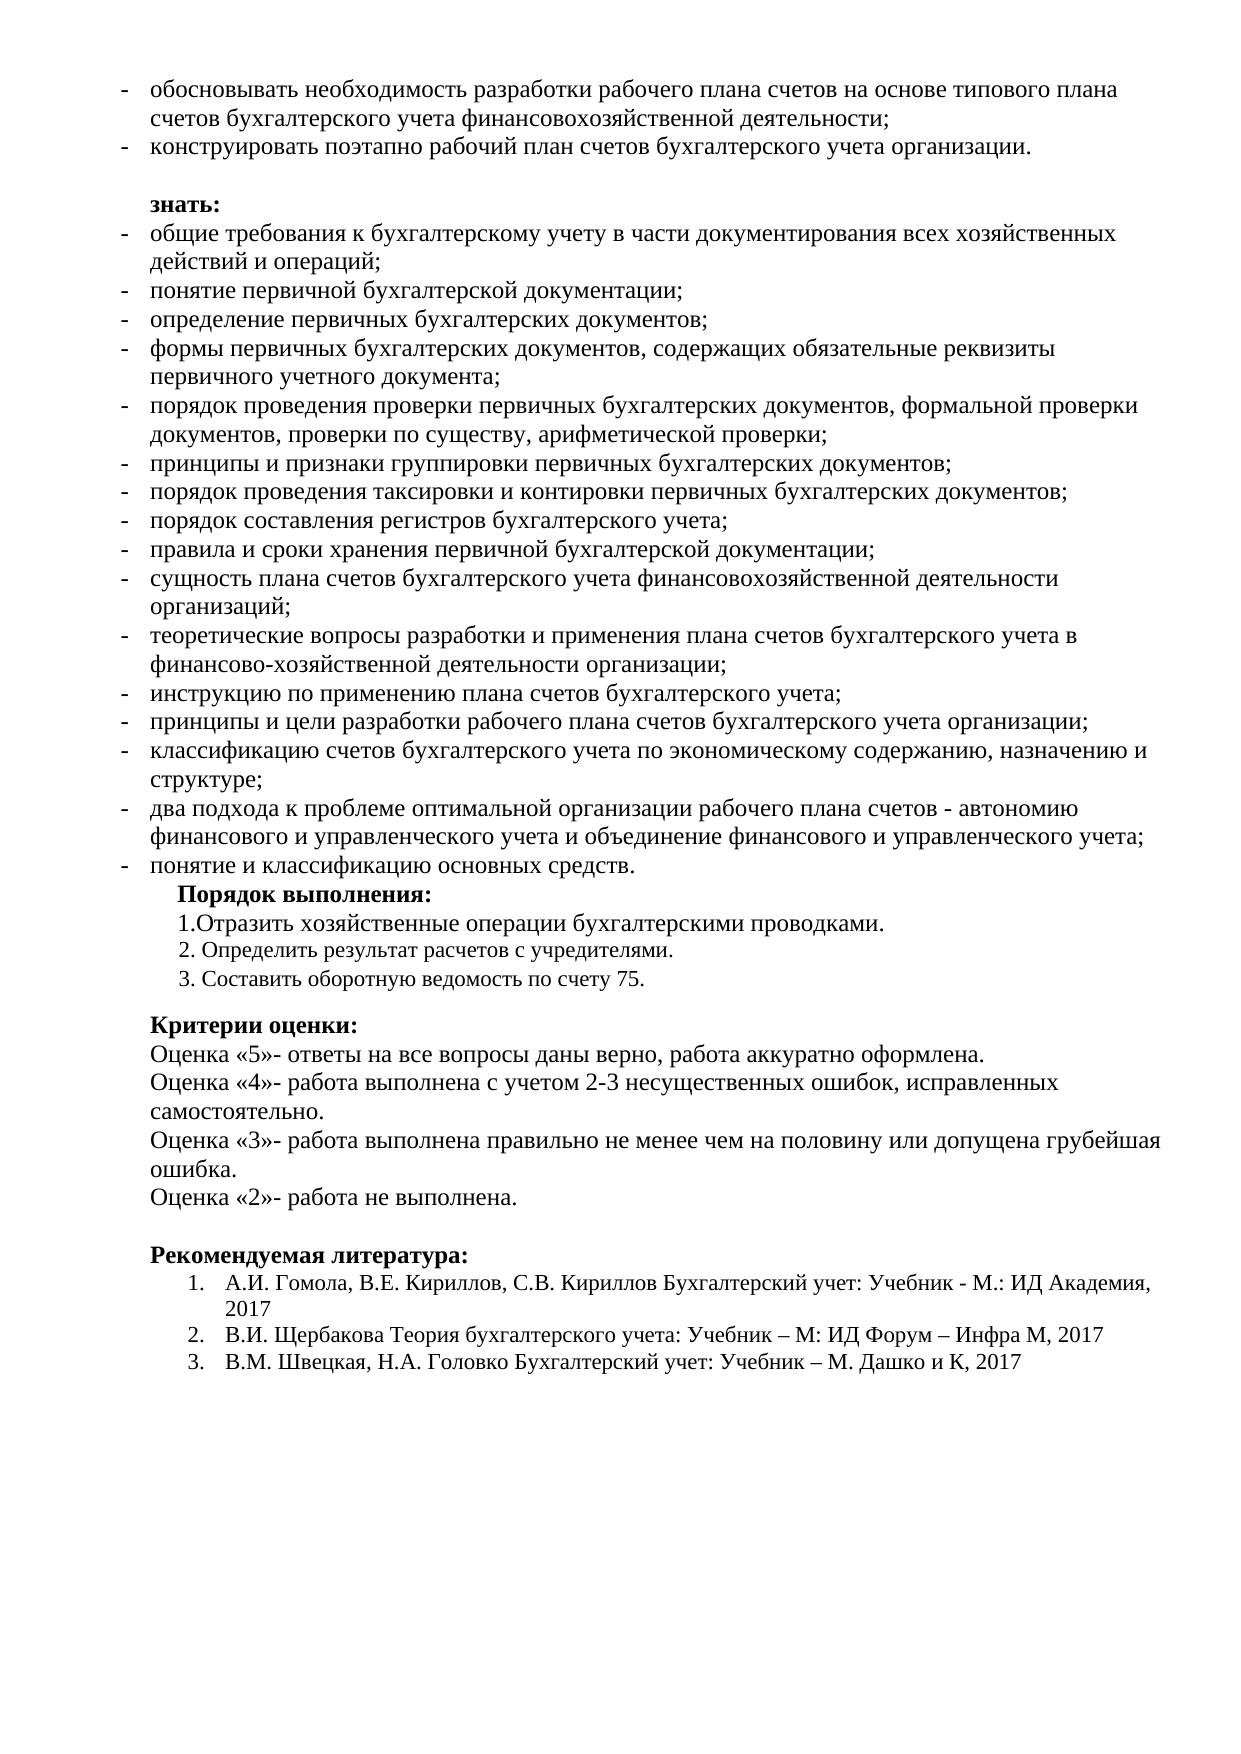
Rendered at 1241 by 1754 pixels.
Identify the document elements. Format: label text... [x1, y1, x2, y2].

text 3. Составить оборотную ведомость по счету 75. [150, 965, 1165, 991]
list В.М. Швецкая, Н.А. Головко Бухгалтерский учет: Учебник – М. Дашко и К, 2017 [187, 1348, 1165, 1374]
text Критерии оценки: [150, 1010, 1165, 1039]
list общие требования к бухгалтерскому учету в части документирования всех хозяйственных действий и операций; [120, 218, 1165, 275]
list конструировать поэтапно рабочий план счетов бухгалтерского учета организации. [120, 131, 1165, 160]
list порядок проведения проверки первичных бухгалтерских документов, формальной проверки документов, проверки по существу, арифметической проверки; [120, 390, 1165, 448]
list А.И. Гомола, В.Е. Кириллов, С.В. Кириллов Бухгалтерский учет: Учебник - М.: ИД Академия, 2017 [187, 1269, 1165, 1321]
list понятие первичной бухгалтерской документации; [120, 275, 1165, 304]
text Порядок выполнения: [177, 879, 1165, 908]
text 1.Отразить хозяйственные операции бухгалтерскими проводками. [177, 908, 1165, 936]
list инструкцию по применению плана счетов бухгалтерского учета; [120, 678, 1165, 706]
text 2. Определить результат расчетов с учредителями. [150, 936, 1165, 963]
text Рекомендуемая литература: [150, 1240, 1165, 1269]
list обосновывать необходимость разработки рабочего плана счетов на основе типового плана счетов бухгалтерского учета финансовохозяйственной деятельности; [120, 74, 1165, 131]
text Оценка «4»- работа выполнена с учетом 2-3 несущественных ошибок, исправленных самостоятельно. [150, 1067, 1165, 1125]
list порядок проведения таксировки и контировки первичных бухгалтерских документов; [120, 476, 1165, 505]
list классификацию счетов бухгалтерского учета по экономическому содержанию, назначению и структуре; [120, 735, 1165, 793]
list принципы и признаки группировки первичных бухгалтерских документов; [120, 448, 1165, 476]
text Оценка «5»- ответы на все вопросы даны верно, работа аккуратно оформлена. [150, 1039, 1165, 1067]
list теоретические вопросы разработки и применения плана счетов бухгалтерского учета в финансово-хозяйственной деятельности организации; [120, 620, 1165, 678]
list два подхода к проблеме оптимальной организации рабочего плана счетов - автономию финансового и управленческого учета и объединение финансового и управленческого учета; [120, 793, 1165, 850]
text Оценка «3»- работа выполнена правильно не менее чем на половину или допущена грубейшая ошибка. [150, 1125, 1165, 1182]
list правила и сроки хранения первичной бухгалтерской документации; [120, 534, 1165, 563]
list В.И. Щербакова Теория бухгалтерского учета: Учебник – М: ИД Форум – Инфра М, 2017 [187, 1321, 1165, 1348]
list принципы и цели разработки рабочего плана счетов бухгалтерского учета организации; [120, 706, 1165, 735]
list формы первичных бухгалтерских документов, содержащих обязательные реквизиты первичного учетного документа; [120, 333, 1165, 390]
list сущность плана счетов бухгалтерского учета финансовохозяйственной деятельности организаций; [120, 563, 1165, 620]
list понятие и классификацию основных средств. [120, 850, 1165, 879]
list определение первичных бухгалтерских документов; [120, 304, 1165, 333]
text Оценка «2»- работа не выполнена. [150, 1182, 1165, 1211]
text знать: [150, 189, 1165, 218]
list порядок составления регистров бухгалтерского учета; [120, 505, 1165, 534]
